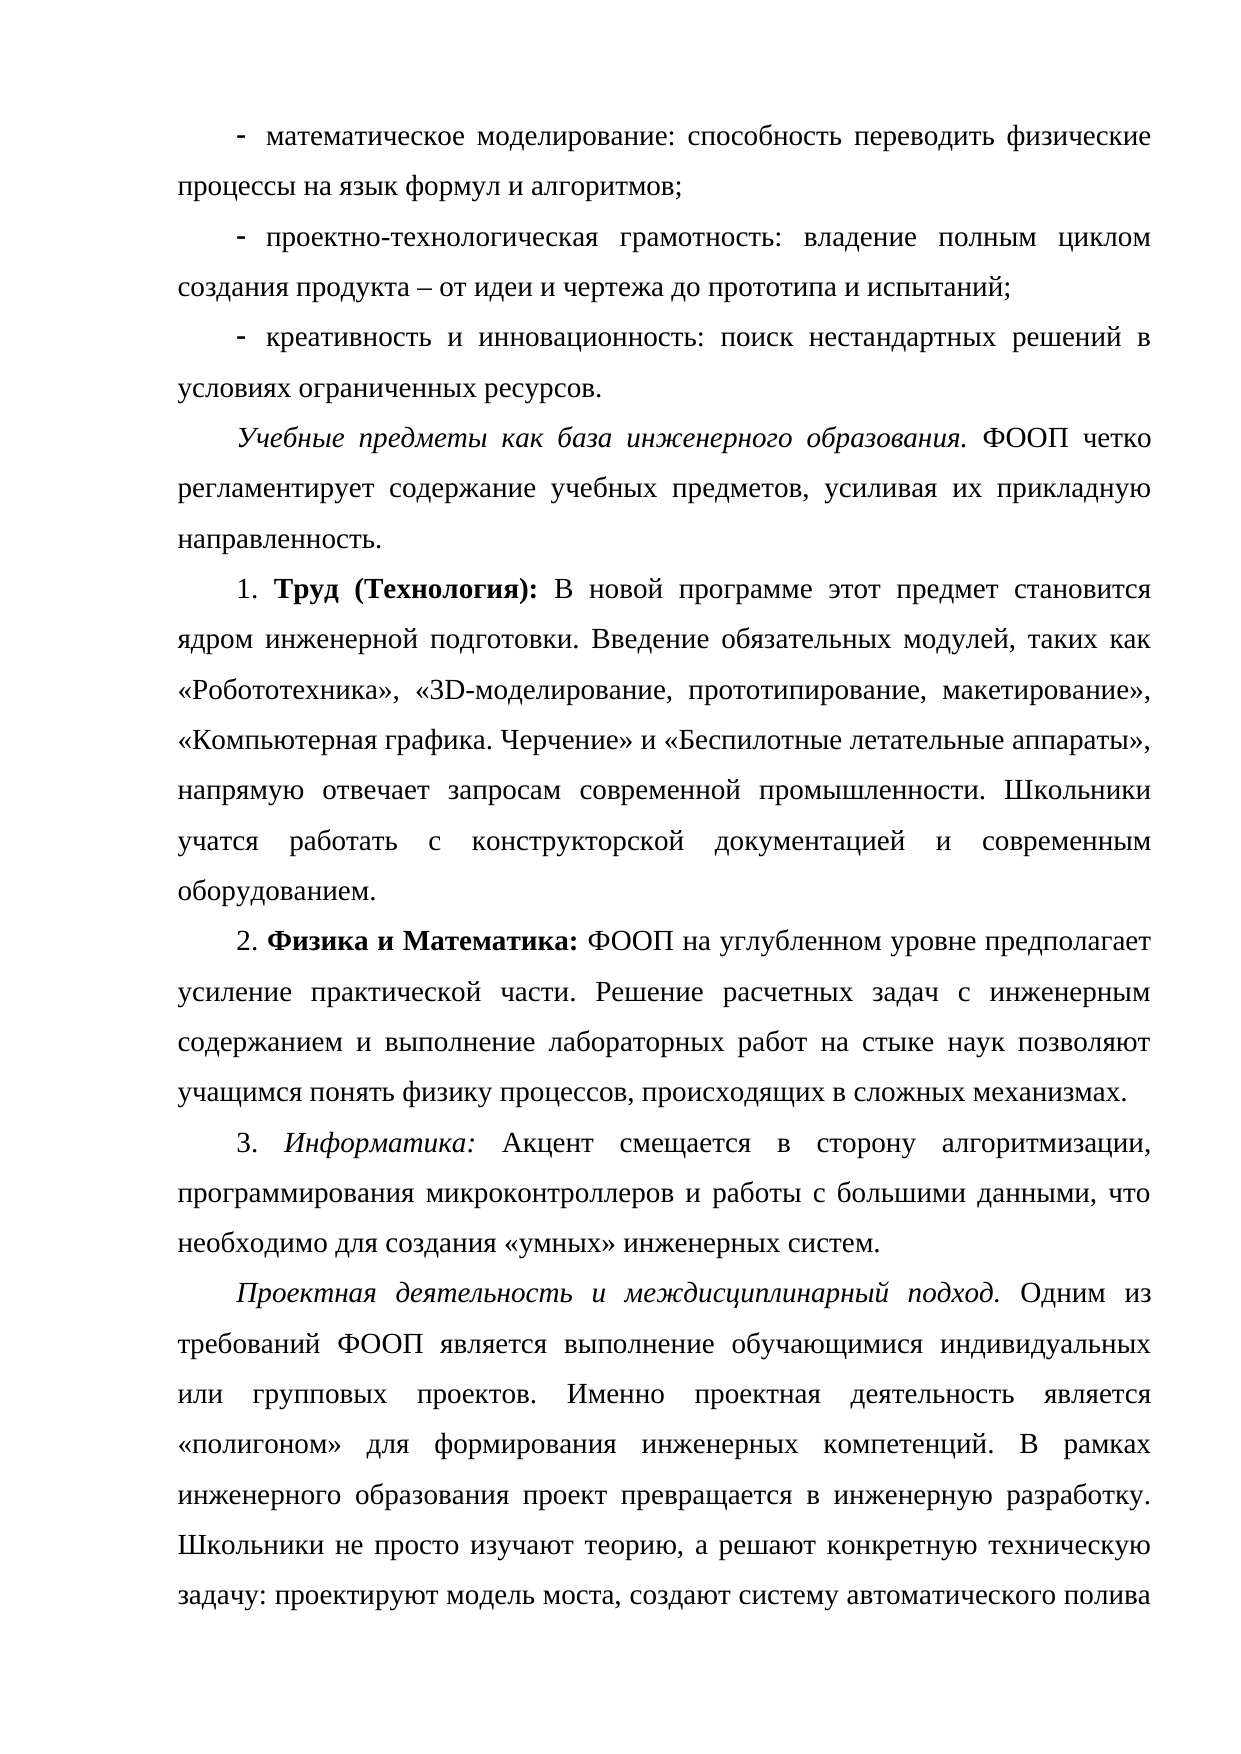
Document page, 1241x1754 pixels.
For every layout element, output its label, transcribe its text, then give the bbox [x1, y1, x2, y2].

list проектно-технологическая грамотность: владение полным циклом создания продукта – от идеи и чертежа до прототипа и испытаний; [177, 219, 1152, 303]
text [177, 1276, 1152, 1611]
list математическое моделирование: способность переводить физические процессы на язык формул и алгоритмов; [177, 118, 1152, 202]
text 1. Труд (Технология): В новой программе этот предмет становится ядром инженерной подготовки. Введение обязательных модулей, таких как «Робототехника», «3D-моделирование, прототипирование, макетирование», «Компьютерная графика. Черчение» и «Беспилотные летательные аппараты», напрямую отвечает запросам современной промышленности. Школьники учатся работать с конструкторской документацией и современным оборудованием. [177, 571, 1152, 907]
list креативность и инновационность: поиск нестандартных решений в условиях ограниченных ресурсов. [177, 319, 1152, 403]
text 2. Физика и Математика: ФООП на углубленном уровне предполагает усиление практической части. Решение расчетных задач с инженерным содержанием и выполнение лабораторных работ на стыке наук позволяют учащимся понять физику процессов, происходящих в сложных механизмах. [177, 923, 1152, 1108]
text Учебные предметы как база инженерного образования. ФООП четко регламентирует содержание учебных предметов, усиливая их прикладную направленность. [177, 420, 1152, 554]
text 3. Информатика: Акцент смещается в сторону алгоритмизации, программирования микроконтроллеров и работы с большими данными, что необходимо для создания «умных» инженерных систем. [177, 1125, 1152, 1259]
